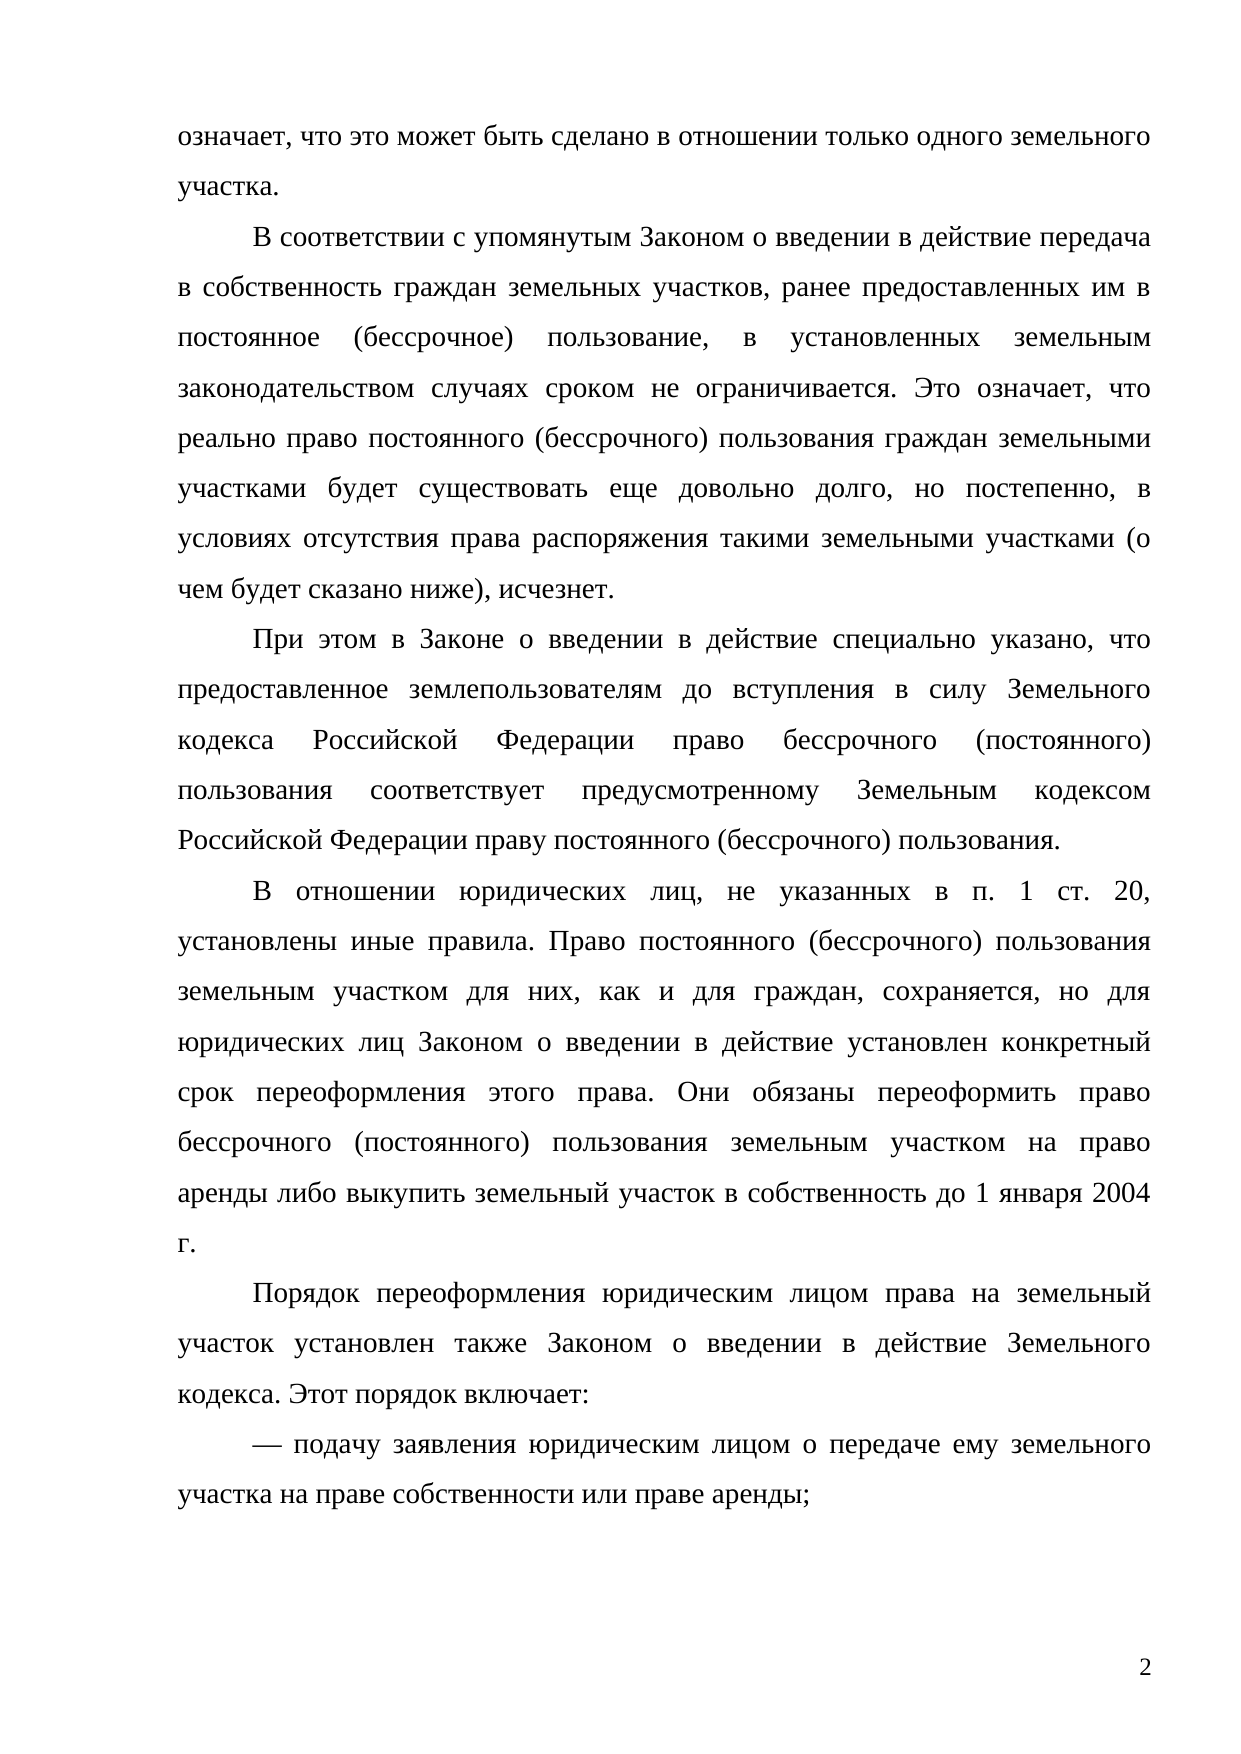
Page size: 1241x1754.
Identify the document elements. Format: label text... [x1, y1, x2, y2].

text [177, 118, 1152, 202]
text В соответствии с упомянутым Законом о введении в действие передача в собственность граждан земельных участков, ранее предоставленных им в постоянное (бессрочное) пользование, в установленных земельным законодательством случаях сроком не ограничивается. Это означает, что реально право постоянного (бессрочного) пользования граждан земельными участками будет существовать еще довольно долго, но постепенно, в условиях отсутствия права распоряжения такими земельными участками (о чем будет сказано ниже), исчезнет. [177, 219, 1152, 604]
text В отношении юридических лиц, не указанных в п. 1 ст. 20, установлены иные правила. Право постоянного (бессрочного) пользования земельным участком для них, как и для граждан, сохраняется, но для юридических лиц Законом о введении в действие установлен конкретный срок переоформления этого права. Они обязаны переоформить право бессрочного (постоянного) пользования земельным участком на право аренды либо выкупить земельный участок в собственность до 1 января . [177, 873, 1152, 1258]
text — подачу заявления юридическим лицом о передаче ему земельного участка на праве собственности или праве аренды; [177, 1426, 1152, 1510]
text При этом в Законе о введении в действие специально указано, что предоставленное землепользователям до вступления в силу Земельного кодекса Российской Федерации право бессрочного (постоянного) пользования соответствует предусмотренному Земельным кодексом Российской Федерации праву постоянного (бессрочного) пользования. [177, 621, 1152, 856]
text Порядок переоформления юридическим лицом права на земельный участок установлен также Законом о введении в действие Земельного кодекса. Этот порядок включает: [177, 1275, 1152, 1409]
